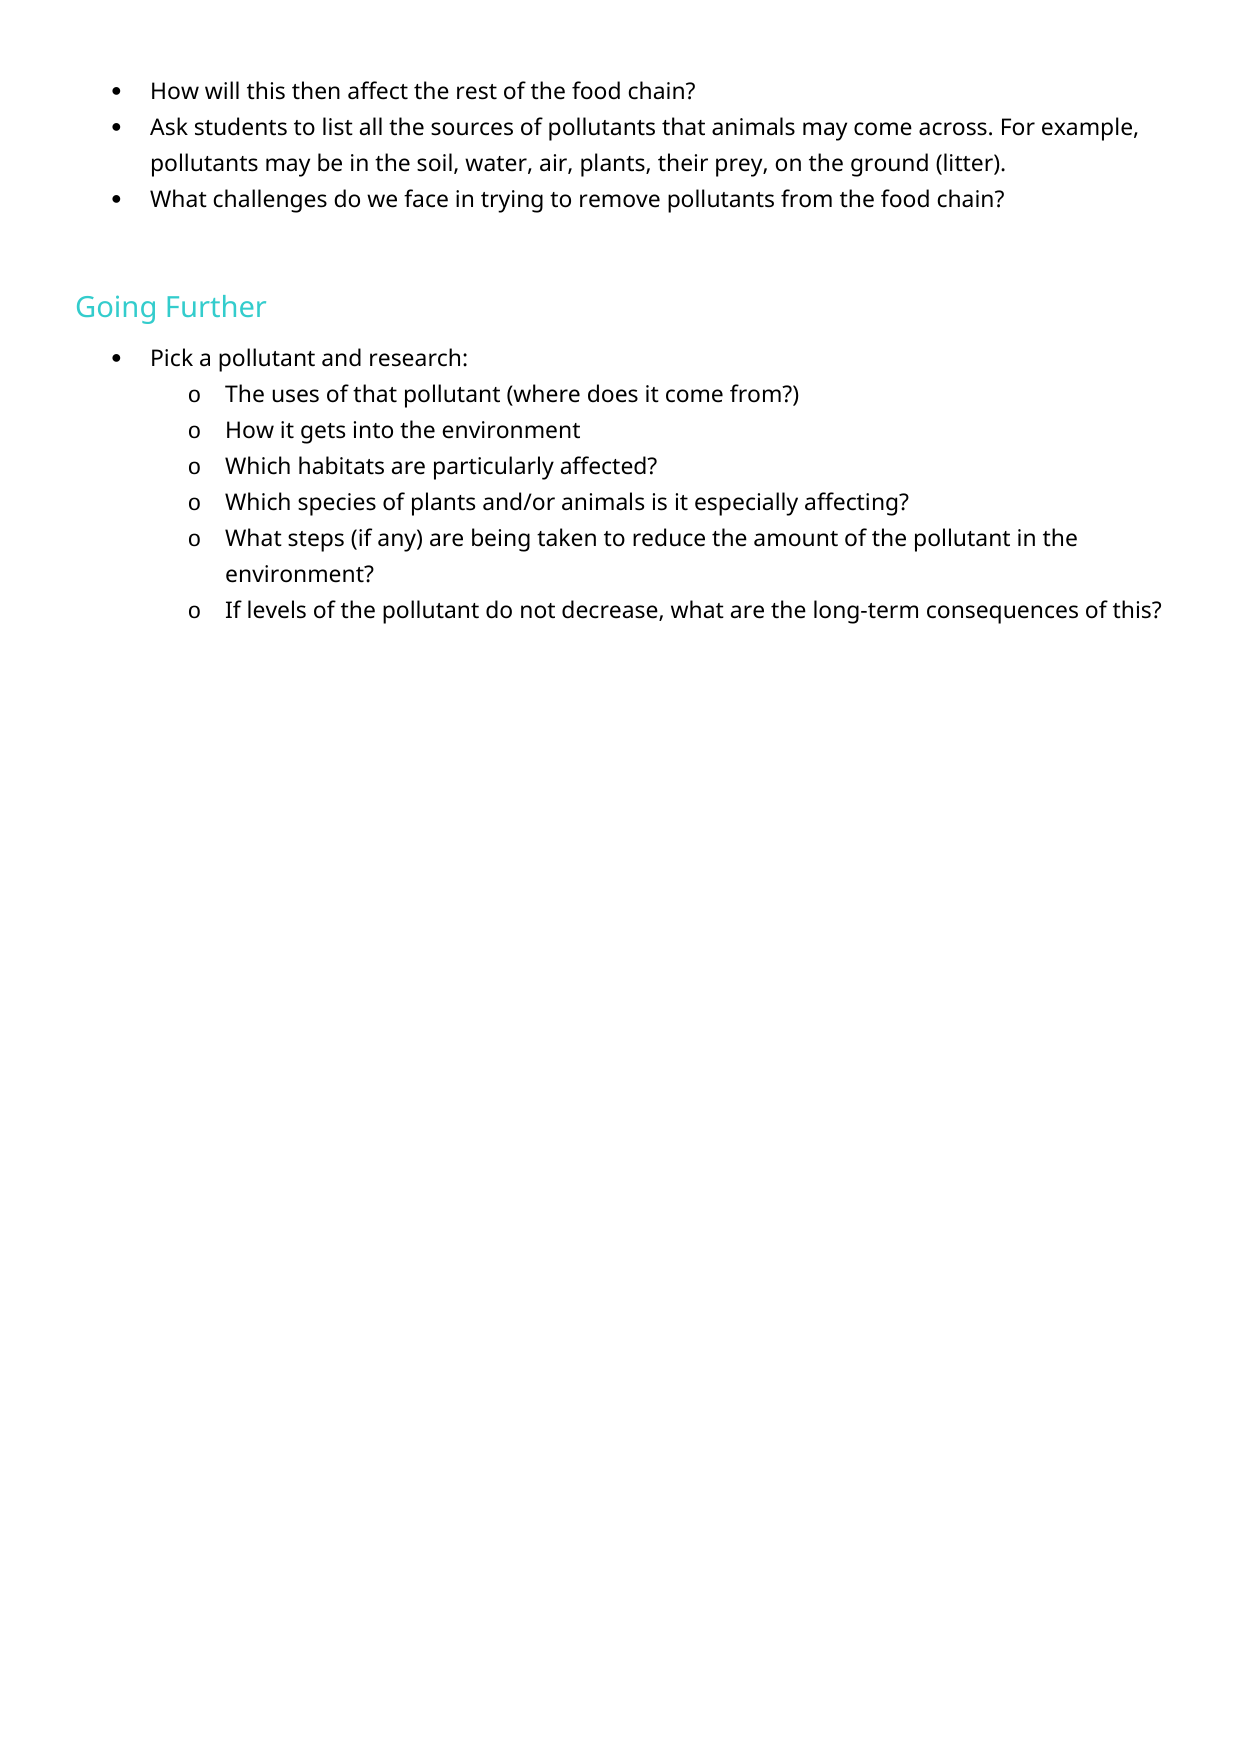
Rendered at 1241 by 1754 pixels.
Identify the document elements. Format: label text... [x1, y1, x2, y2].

list If levels of the pollutant do not decrease, what are the long-term consequences of this? [187, 594, 1165, 625]
list How will this then affect the rest of the food chain? [112, 75, 1165, 106]
list How it gets into the environment [187, 414, 1165, 445]
list Which species of plants and/or animals is it especially affecting? [187, 486, 1165, 517]
list Pick a pollutant and research: [112, 342, 1165, 373]
list Which habitats are particularly affected? [187, 450, 1165, 481]
list What challenges do we face in trying to remove pollutants from the food chain? [112, 183, 1165, 214]
list The uses of that pollutant (where does it come from?) [187, 378, 1165, 409]
subtitle Going Further [75, 287, 1165, 326]
list What steps (if any) are being taken to reduce the amount of the pollutant in the environment? [187, 522, 1165, 589]
list Ask students to list all the sources of pollutants that animals may come across. For example, pollutants may be in the soil, water, air, plants, their prey, on the ground (litter). [112, 111, 1165, 178]
